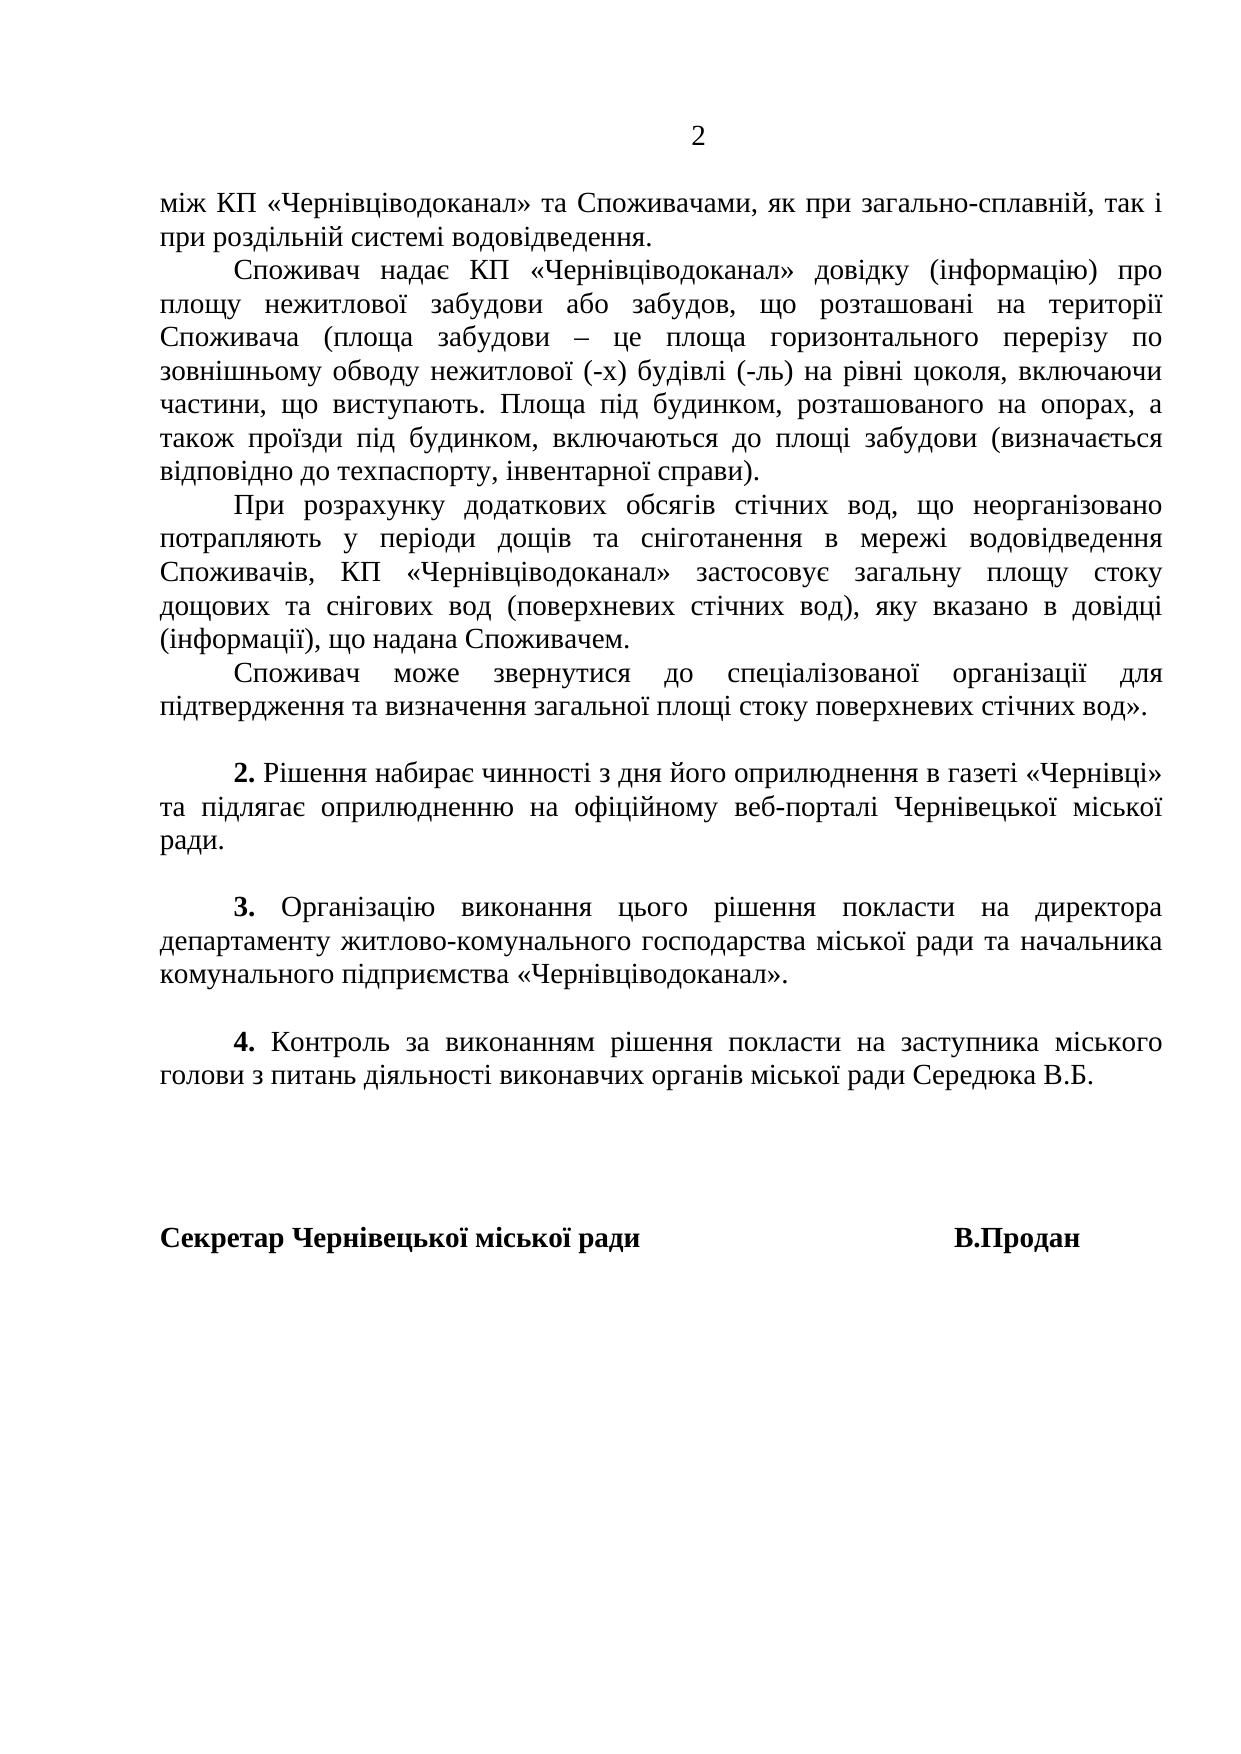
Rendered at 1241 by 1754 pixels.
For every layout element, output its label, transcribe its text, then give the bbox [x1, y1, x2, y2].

text 4. Контроль за виконанням рішення покласти на заступника міського голови з питань діяльності виконавчих органів міської ради Середюка В.Б. [159, 1024, 1163, 1091]
text Споживач може звернутися до спеціалізованої організації для підтвердження та визначення загальної площі стоку поверхневих стічних вод». [159, 655, 1163, 722]
text між КП «Чернівціводоканал» та Споживачами, як при загально-сплавній, так і при роздільній системі водовідведення. [159, 185, 1163, 252]
text 2 [159, 118, 1163, 152]
text 2. Рішення набирає чинності з дня його оприлюднення в газеті «Чернівці» та підлягає оприлюдненню на офіційному веб-порталі Чернівецької міської ради. [159, 755, 1163, 856]
text 3. Організацію виконання цього рішення покласти на директора департаменту житлово-комунального господарства міської ради та начальника комунального підприємства «Чернівціводоканал». [159, 889, 1163, 990]
text Секретар Чернівецької міської ради В.Продан [159, 1220, 1163, 1254]
text При розрахунку додаткових обсягів стічних вод, що неорганізовано потрапляють у періоди дощів та сніготанення в мережі водовідведення Споживачів, КП «Чернівціводоканал» застосовує загальну площу стоку дощових та снігових вод (поверхневих стічних вод), яку вказано в довідці (інформації), що надана Споживачем. [159, 487, 1163, 655]
text Споживач надає КП «Чернівціводоканал» довідку (інформацію) про площу нежитлової забудови або забудов, що розташовані на території Споживача (площа забудови – це площа горизонтального перерізу по зовнішньому обводу нежитлової (-х) будівлі (-ль) на рівні цоколя, включаючи частини, що виступають. Площа під будинком, розташованого на опорах, а також проїзди під будинком, включаються до площі забудови (визначається відповідно до техпаспорту, інвентарної справи). [159, 252, 1163, 487]
